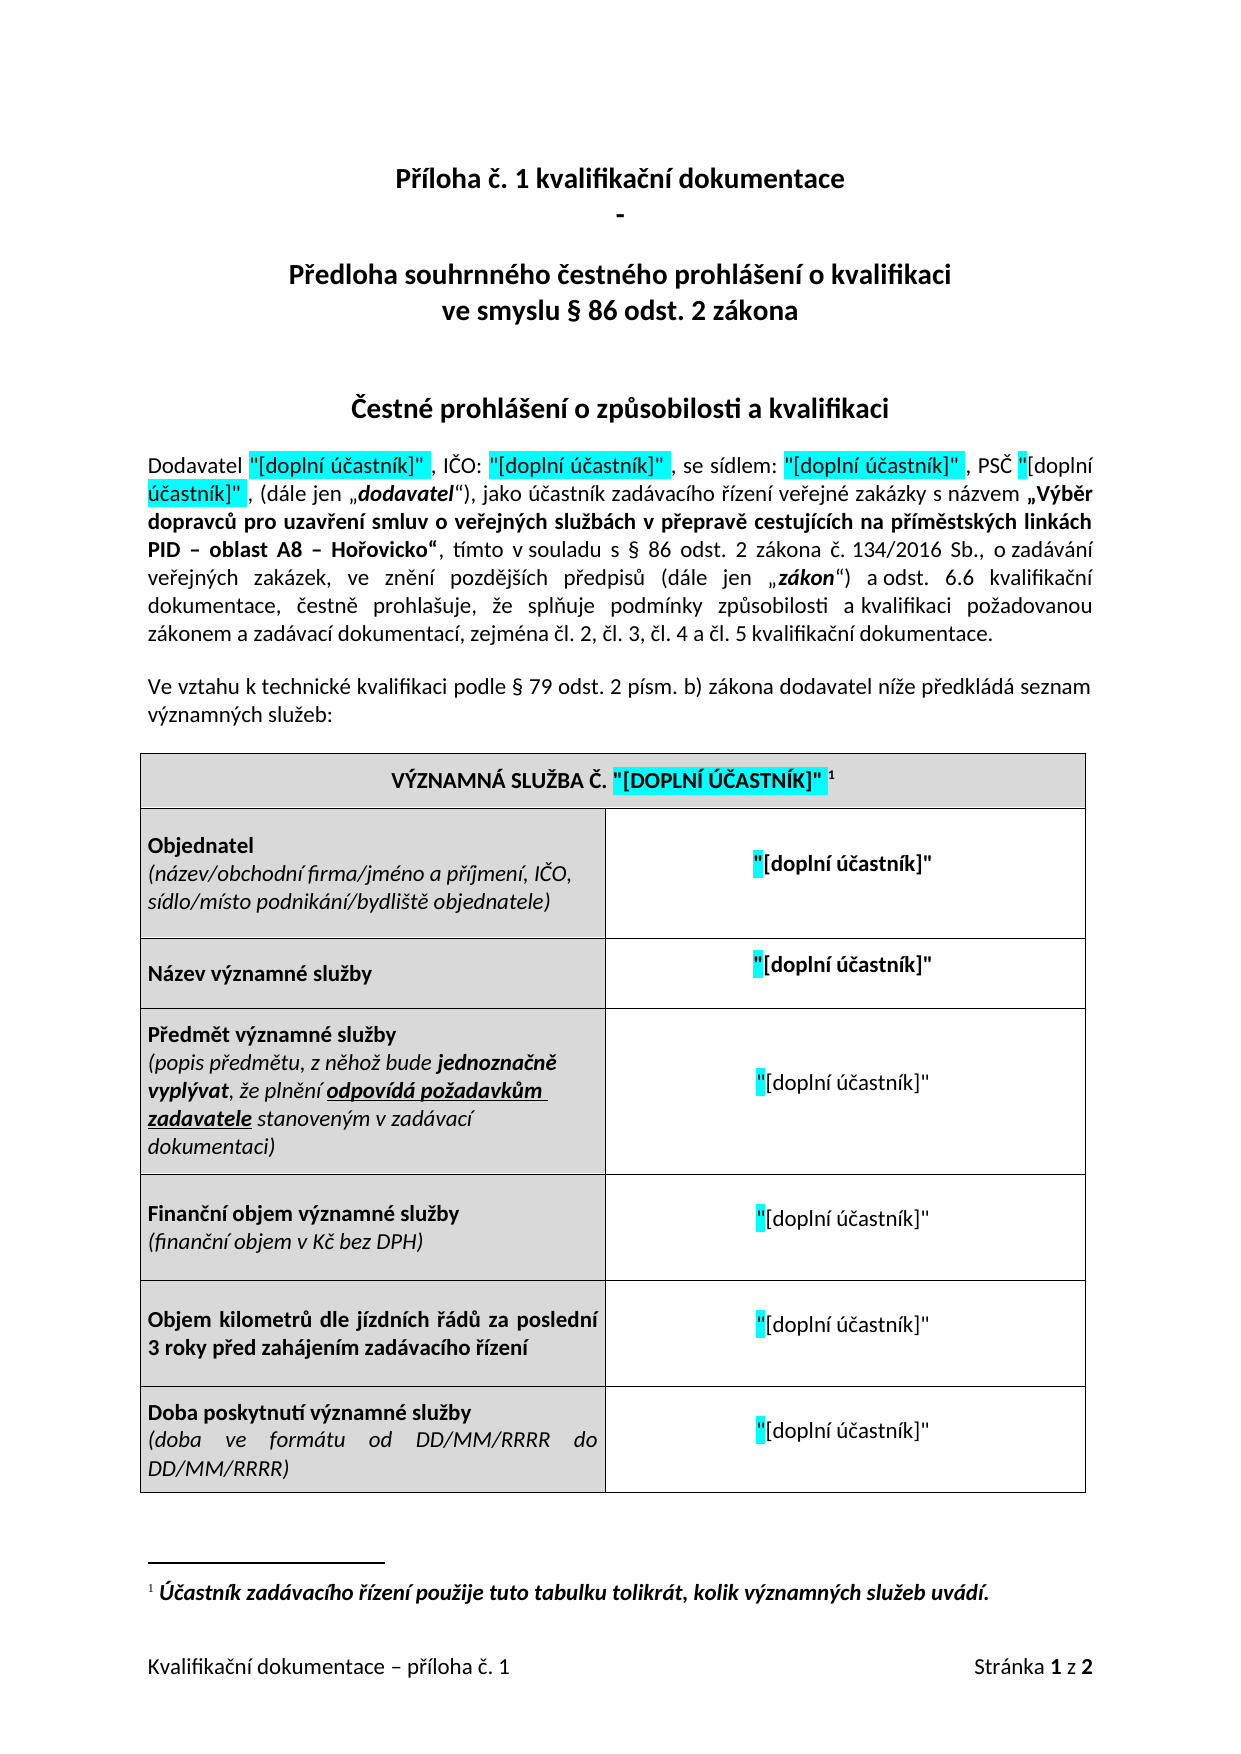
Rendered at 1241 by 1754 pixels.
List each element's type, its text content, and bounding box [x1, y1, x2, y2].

text Čestné prohlášení o způsobilosti a kvalifikaci [148, 390, 1093, 426]
text - [148, 196, 1093, 231]
table_cell Finanční objem významné služby (finanční objem v Kč bez DPH) [141, 1175, 605, 1280]
table_header Významná služba č. [141, 754, 1085, 807]
table_cell Doba poskytnutí významné služby (doba ve formátu od DD/MM/RRRR do DD/MM/RRRR) [141, 1387, 605, 1492]
text Ve vztahu k technické kvalifikaci podle § 79 odst. 2 písm. b) zákona dodavatel níže předkládá seznam významných služeb: [148, 672, 1093, 728]
table_cell [606, 939, 1085, 1008]
text Předloha souhrnného čestného prohlášení o kvalifikaci ve smyslu § 86 odst. 2 zákona [148, 256, 1093, 328]
table_cell Předmět významné služby (popis předmětu, z něhož bude jednoznačně vyplývat, že plnění odpovídá požadavkům zadavatele stanoveným v zadávací dokumentaci) [141, 1009, 605, 1173]
table_cell [606, 1387, 1085, 1492]
table_cell [606, 809, 1085, 937]
table_cell [606, 1009, 1085, 1173]
table_cell [606, 1175, 1085, 1280]
table_cell Objem kilometrů dle jízdních řádů za poslední 3 roky před zahájením zadávacího řízení [141, 1281, 605, 1386]
text Dodavatel , IČO: , se sídlem: , PSČ , (dále jen „dodavatel“), jako účastník zadávacího řízení veřejné zakázky s názvem „Výběr dopravců pro uzavření smluv o veřejných službách v přepravě cestujících na příměstských linkách PID – oblast A8 – Hořovicko“, tímto v souladu s § 86 odst. 2 zákona č. 134/2016 Sb., o zadávání veřejných zakázek, ve znění pozdějších předpisů (dále jen „zákon“) a odst. 6.6 kvalifikační dokumentace, čestně prohlašuje, že splňuje podmínky způsobilosti a kvalifikaci požadovanou zákonem a zadávací dokumentací, zejména čl. 2, čl. 3, čl. 4 a čl. 5 kvalifikační dokumentace. [148, 451, 1093, 647]
text Příloha č. 1 kvalifikační dokumentace [148, 160, 1093, 196]
table_cell [606, 1281, 1085, 1386]
table_cell Objednatel (název/obchodní firma/jméno a příjmení, IČO, sídlo/místo podnikání/bydliště objednatele) [141, 809, 605, 937]
table_cell Název významné služby [141, 939, 605, 1008]
